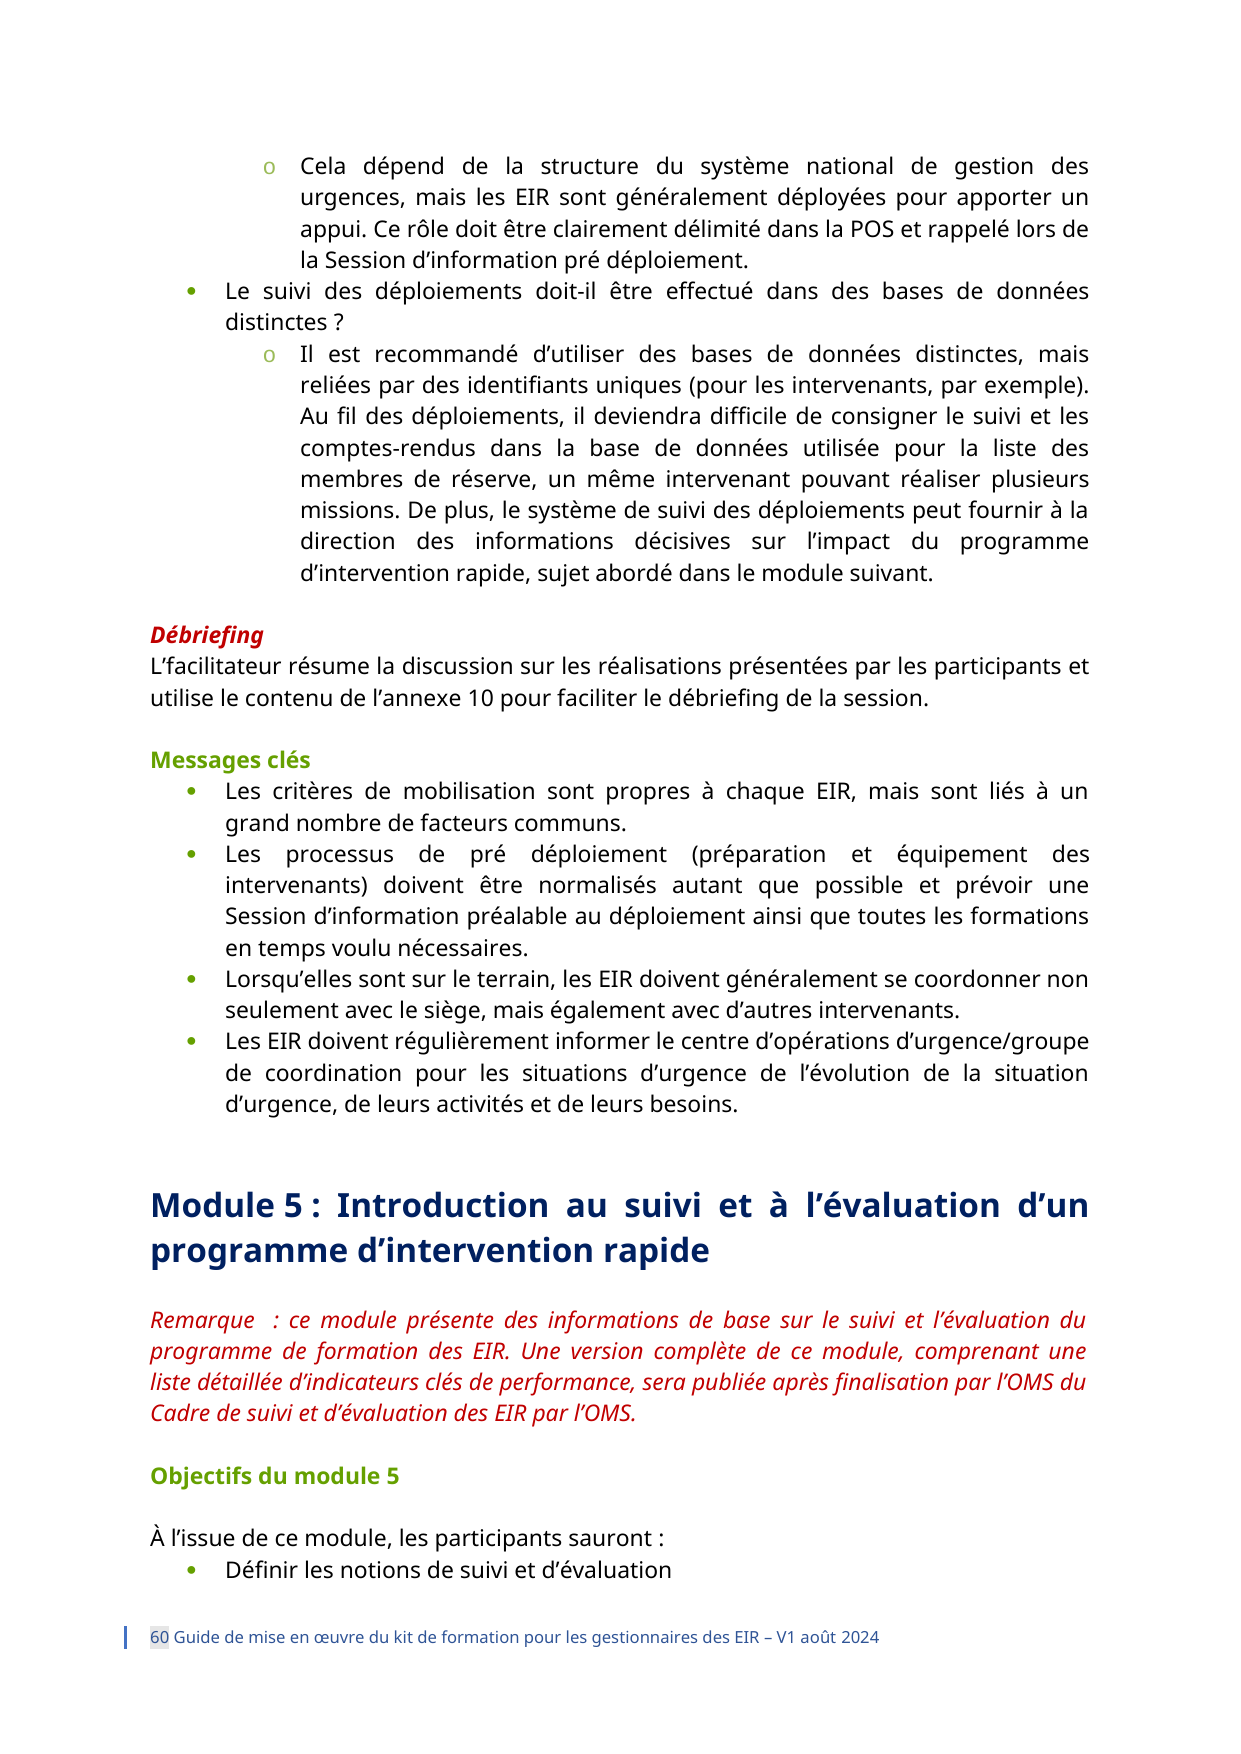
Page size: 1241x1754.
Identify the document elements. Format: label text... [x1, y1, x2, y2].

list Cela dépend de la structure du système national de gestion des urgences, mais les EIR sont généralement déployées pour apporter un appui. Ce rôle doit être clairement délimité dans la POS et rappelé lors de la Session d’information pré déploiement. [262, 150, 1090, 275]
list Il est recommandé d’utiliser des bases de données distinctes, mais reliées par des identifiants uniques (pour les intervenants, par exemple). Au fil des déploiements, il deviendra difficile de consigner le suivi et les comptes-rendus dans la base de données utilisée pour la liste des membres de réserve, un même intervenant pouvant réaliser plusieurs missions. De plus, le système de suivi des déploiements peut fournir à la direction des informations décisives sur l’impact du programme d’intervention rapide, sujet abordé dans le module suivant. [262, 338, 1090, 588]
list Les processus de pré déploiement (préparation et équipement des intervenants) doivent être normalisés autant que possible et prévoir une Session d’information préalable au déploiement ainsi que toutes les formations en temps voulu nécessaires. ​ [187, 838, 1090, 963]
text Débriefing [150, 619, 1090, 650]
list Lorsqu’elles sont sur le terrain, les EIR doivent généralement se coordonner non seulement avec le siège, mais également avec d’autres intervenants. [187, 963, 1090, 1025]
list Le suivi des déploiements doit-il être effectué dans des bases de données distinctes ? [187, 275, 1090, 338]
list Les EIR doivent régulièrement informer le centre d’opérations d’urgence/groupe de coordination pour les situations d’urgence de l’évolution de la situation d’urgence, de leurs activités et de leurs besoins. [187, 1025, 1090, 1119]
text Objectifs du module 5 [150, 1460, 1090, 1491]
text Remarque : ce module présente des informations de base sur le suivi et l’évaluation du programme de formation des EIR. Une version complète de ce module, comprenant une liste détaillée d’indicateurs clés de performance, sera publiée après finalisation par l’OMS du Cadre de suivi et d’évaluation des EIR par l’OMS. [150, 1303, 1090, 1428]
text À l’issue de ce module, les participants sauront : [150, 1522, 1090, 1553]
text L’facilitateur résume la discussion sur les réalisations présentées par les participants et utilise le contenu de l’annexe 10 pour faciliter le débriefing de la session. [150, 650, 1090, 713]
list Les critères de mobilisation sont propres à chaque EIR, mais sont liés à un grand nombre de facteurs communs. [187, 775, 1090, 838]
subtitle Module 5 : Introduction au suivi et à l’évaluation d’un programme d’intervention rapide [150, 1181, 1090, 1272]
list Définir les notions de suivi et d’évaluation [187, 1553, 1090, 1585]
text Messages clés [150, 744, 1090, 775]
